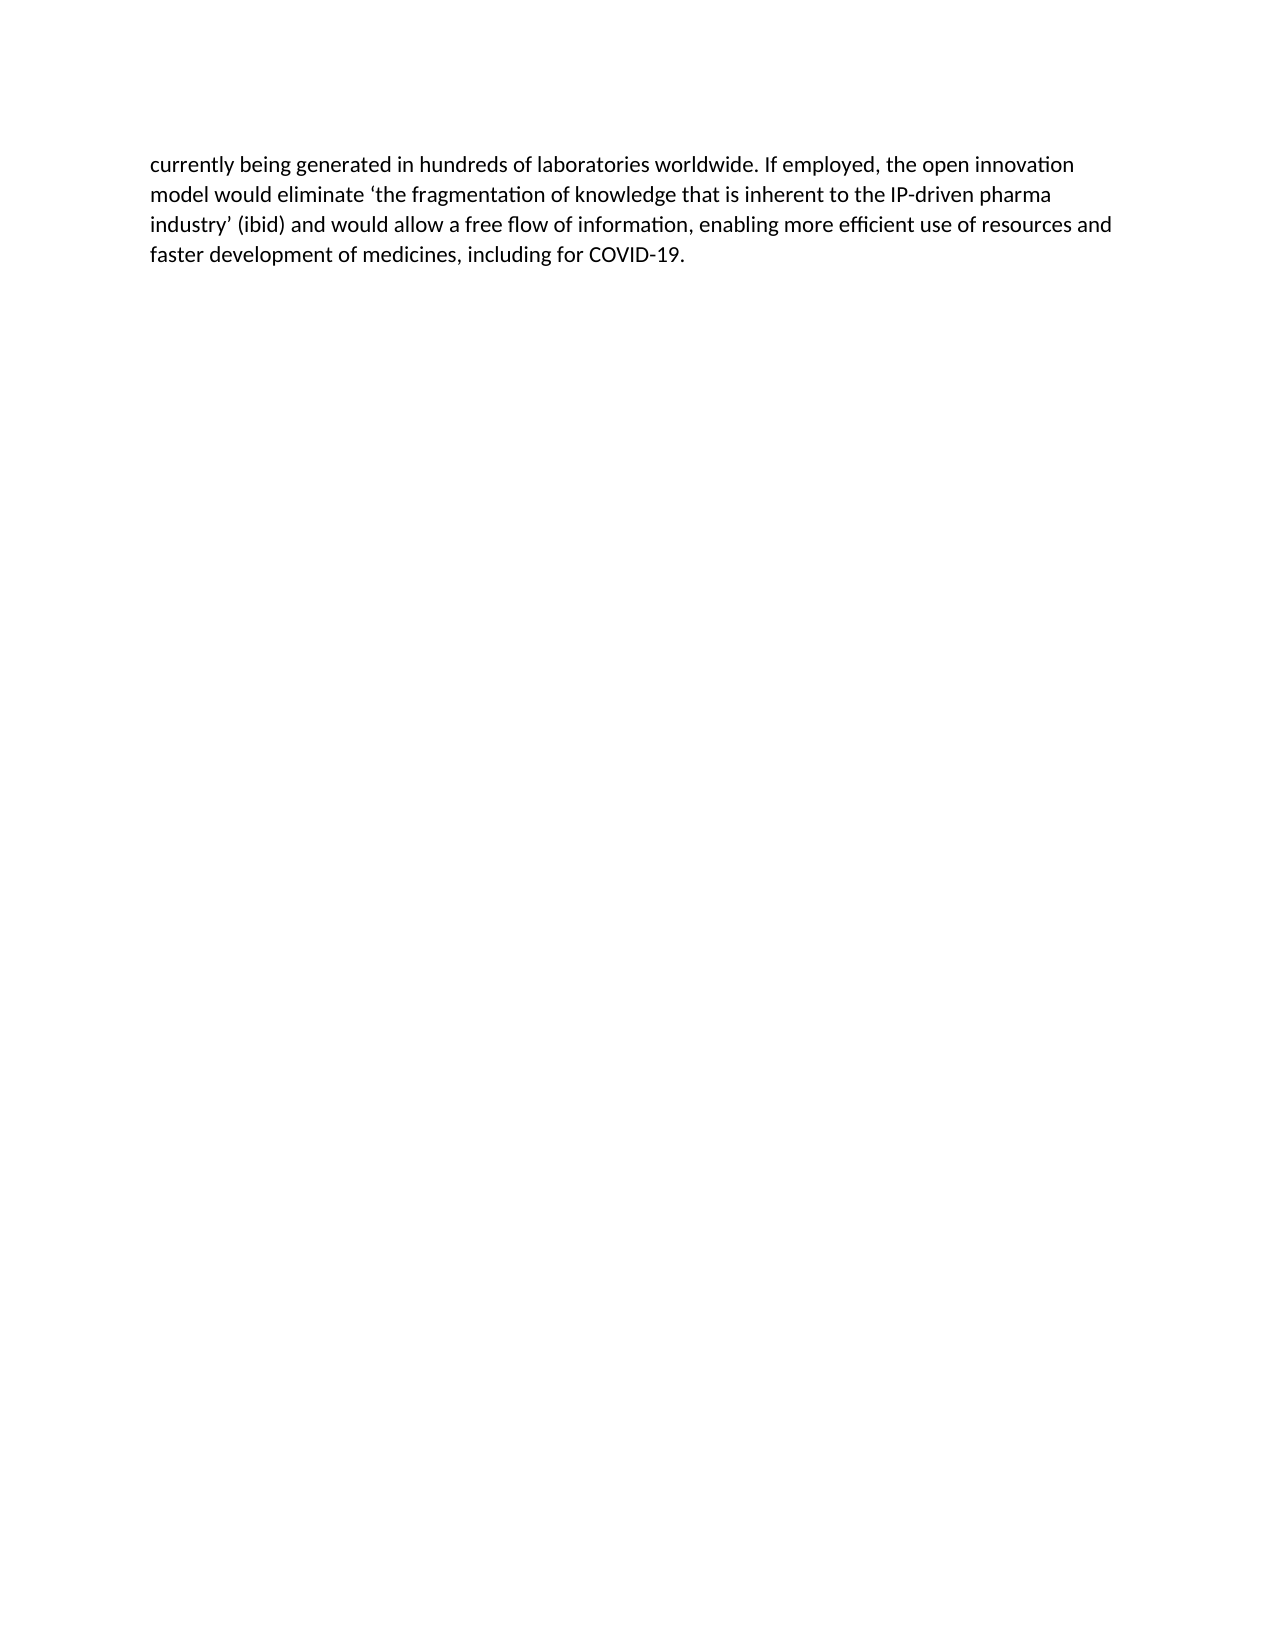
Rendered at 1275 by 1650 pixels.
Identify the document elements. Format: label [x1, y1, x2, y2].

text [150, 150, 1125, 269]
